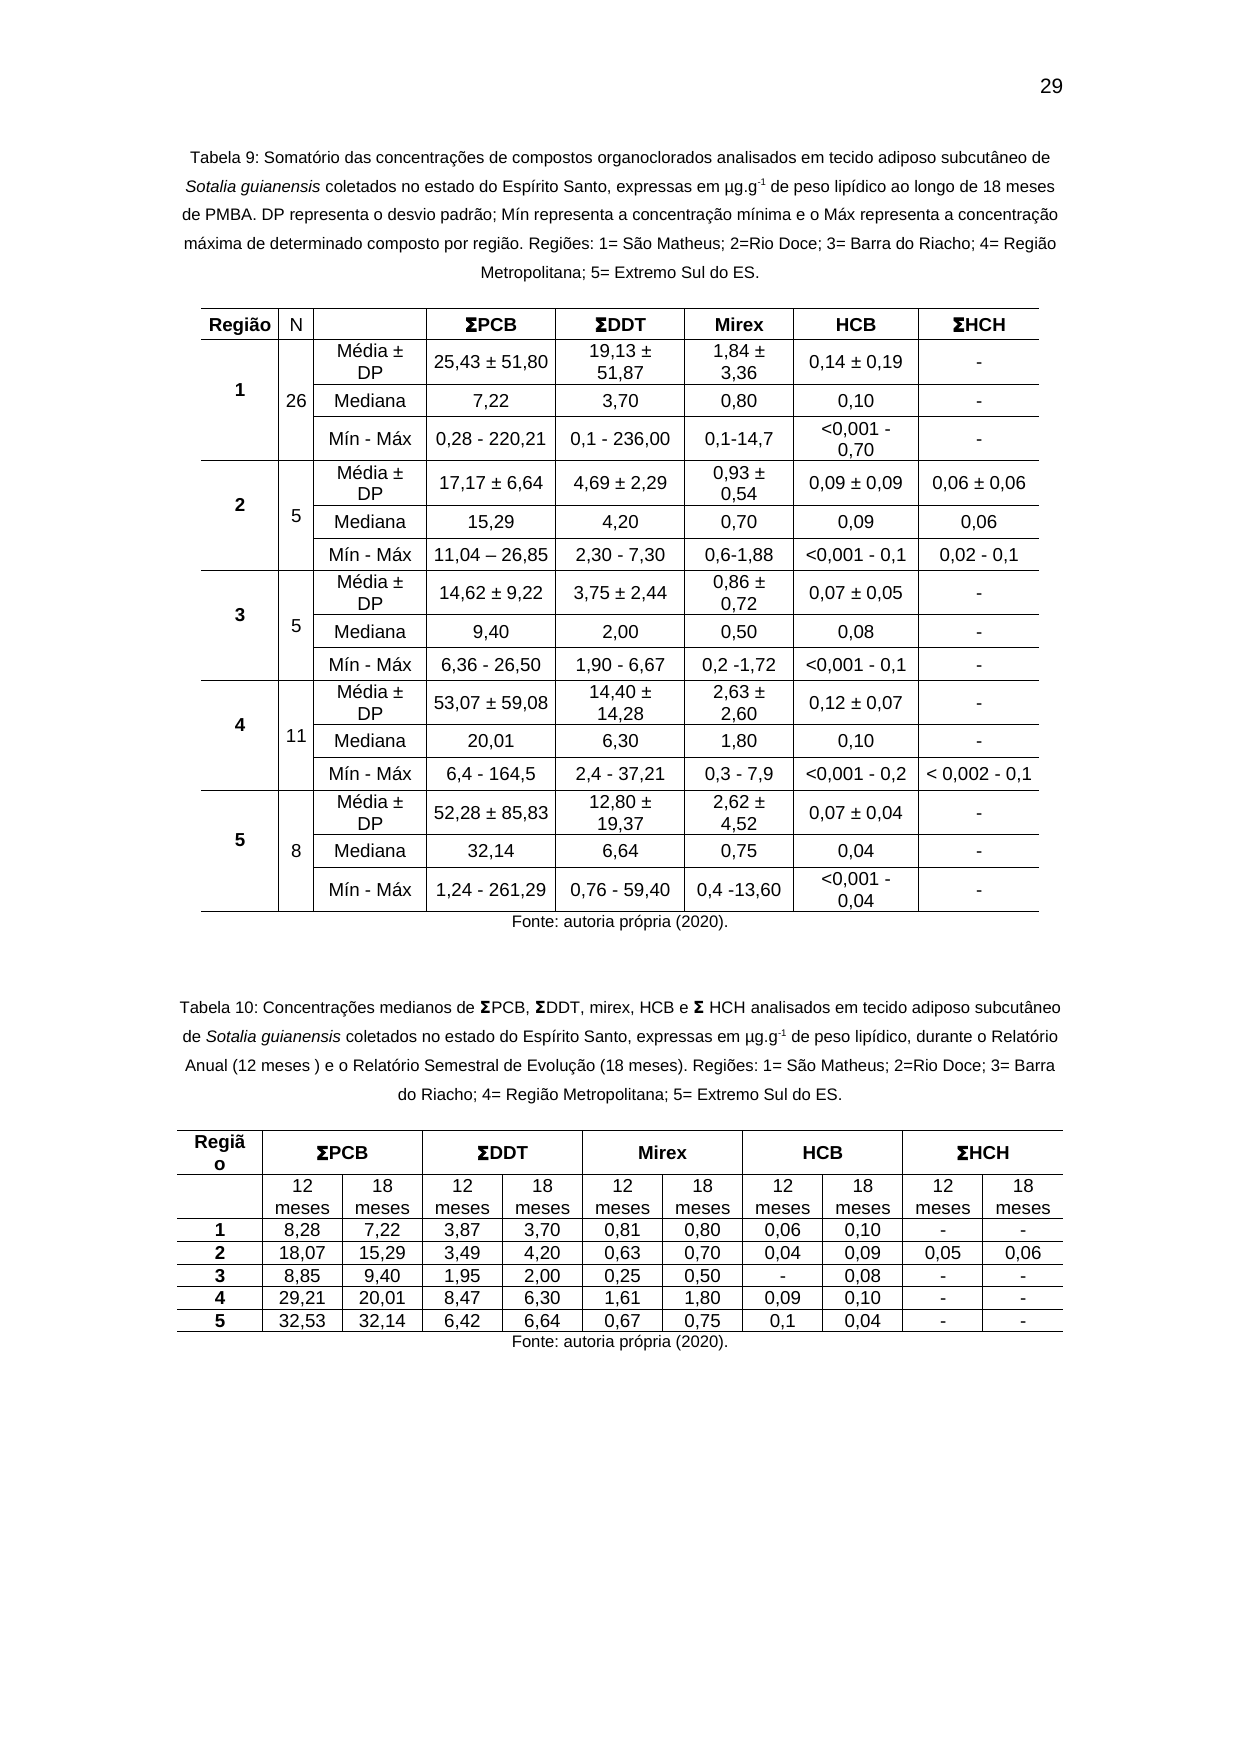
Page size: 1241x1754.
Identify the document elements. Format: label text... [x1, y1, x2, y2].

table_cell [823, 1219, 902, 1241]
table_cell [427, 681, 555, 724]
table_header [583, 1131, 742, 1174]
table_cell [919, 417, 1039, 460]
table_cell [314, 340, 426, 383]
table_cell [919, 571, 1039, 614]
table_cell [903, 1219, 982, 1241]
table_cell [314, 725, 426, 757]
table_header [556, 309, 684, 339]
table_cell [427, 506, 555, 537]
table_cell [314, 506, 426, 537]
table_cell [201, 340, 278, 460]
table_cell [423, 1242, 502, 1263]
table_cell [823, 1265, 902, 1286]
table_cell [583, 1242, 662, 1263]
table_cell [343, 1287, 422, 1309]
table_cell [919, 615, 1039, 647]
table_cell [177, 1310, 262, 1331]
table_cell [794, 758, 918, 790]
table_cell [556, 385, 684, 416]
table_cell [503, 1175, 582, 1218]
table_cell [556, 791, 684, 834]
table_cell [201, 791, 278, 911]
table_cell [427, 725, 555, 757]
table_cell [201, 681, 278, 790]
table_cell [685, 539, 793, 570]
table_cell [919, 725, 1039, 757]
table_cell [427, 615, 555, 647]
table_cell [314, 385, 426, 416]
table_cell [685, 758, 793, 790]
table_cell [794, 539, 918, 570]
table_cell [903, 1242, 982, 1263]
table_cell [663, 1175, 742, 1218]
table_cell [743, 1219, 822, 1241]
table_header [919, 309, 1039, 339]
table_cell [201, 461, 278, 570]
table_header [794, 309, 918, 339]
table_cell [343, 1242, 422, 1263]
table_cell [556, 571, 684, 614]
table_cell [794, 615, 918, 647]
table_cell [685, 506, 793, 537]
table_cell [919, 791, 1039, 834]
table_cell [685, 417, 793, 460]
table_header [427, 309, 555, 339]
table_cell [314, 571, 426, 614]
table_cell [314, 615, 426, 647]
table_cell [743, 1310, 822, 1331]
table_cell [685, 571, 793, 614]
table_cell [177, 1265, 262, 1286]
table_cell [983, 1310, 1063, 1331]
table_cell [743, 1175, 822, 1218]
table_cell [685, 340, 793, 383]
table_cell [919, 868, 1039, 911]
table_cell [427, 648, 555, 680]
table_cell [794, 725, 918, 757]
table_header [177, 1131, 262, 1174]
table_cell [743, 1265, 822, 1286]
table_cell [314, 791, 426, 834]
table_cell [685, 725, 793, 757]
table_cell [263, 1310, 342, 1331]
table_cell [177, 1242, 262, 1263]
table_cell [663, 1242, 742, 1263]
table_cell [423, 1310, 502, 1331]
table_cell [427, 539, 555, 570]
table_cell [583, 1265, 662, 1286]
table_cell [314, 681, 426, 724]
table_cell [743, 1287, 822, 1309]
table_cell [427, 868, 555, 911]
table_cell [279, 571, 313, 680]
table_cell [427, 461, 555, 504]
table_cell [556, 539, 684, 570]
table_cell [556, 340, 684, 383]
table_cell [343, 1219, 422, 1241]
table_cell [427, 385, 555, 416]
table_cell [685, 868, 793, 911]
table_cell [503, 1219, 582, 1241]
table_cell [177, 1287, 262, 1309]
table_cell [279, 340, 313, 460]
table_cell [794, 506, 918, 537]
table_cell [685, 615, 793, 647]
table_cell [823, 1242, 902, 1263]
text Tabela 10: Concentrações medianos de 𝝨PCB, 𝝨DDT, mirex, HCB e 𝝨 HCH analisados em tecido adiposo subcutâneo de Sotalia guianensis coletados no estado do Espírito Santo, expressas em µg.g-1 de peso lipídico, durante o Relatório Anual (12 meses ) e o Relatório Semestral de Evolução (18 meses). Regiões: 1= São Matheus; 2=Rio Doce; 3= Barra do Riacho; 4= Região Metropolitana; 5= Extremo Sul do ES. [177, 997, 1063, 1104]
text Fonte: autoria própria (2020). [177, 1332, 1063, 1351]
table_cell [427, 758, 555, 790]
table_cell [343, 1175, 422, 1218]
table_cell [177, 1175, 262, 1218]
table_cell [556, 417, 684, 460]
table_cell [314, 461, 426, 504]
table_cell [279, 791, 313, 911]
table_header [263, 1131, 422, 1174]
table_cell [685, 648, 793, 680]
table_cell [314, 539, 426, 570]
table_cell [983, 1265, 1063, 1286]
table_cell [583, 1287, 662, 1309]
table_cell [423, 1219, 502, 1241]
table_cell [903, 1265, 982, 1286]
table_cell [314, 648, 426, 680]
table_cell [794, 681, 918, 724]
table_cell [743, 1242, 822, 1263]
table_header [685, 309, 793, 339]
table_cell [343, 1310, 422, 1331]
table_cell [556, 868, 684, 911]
text Fonte: autoria própria (2020). [177, 912, 1063, 931]
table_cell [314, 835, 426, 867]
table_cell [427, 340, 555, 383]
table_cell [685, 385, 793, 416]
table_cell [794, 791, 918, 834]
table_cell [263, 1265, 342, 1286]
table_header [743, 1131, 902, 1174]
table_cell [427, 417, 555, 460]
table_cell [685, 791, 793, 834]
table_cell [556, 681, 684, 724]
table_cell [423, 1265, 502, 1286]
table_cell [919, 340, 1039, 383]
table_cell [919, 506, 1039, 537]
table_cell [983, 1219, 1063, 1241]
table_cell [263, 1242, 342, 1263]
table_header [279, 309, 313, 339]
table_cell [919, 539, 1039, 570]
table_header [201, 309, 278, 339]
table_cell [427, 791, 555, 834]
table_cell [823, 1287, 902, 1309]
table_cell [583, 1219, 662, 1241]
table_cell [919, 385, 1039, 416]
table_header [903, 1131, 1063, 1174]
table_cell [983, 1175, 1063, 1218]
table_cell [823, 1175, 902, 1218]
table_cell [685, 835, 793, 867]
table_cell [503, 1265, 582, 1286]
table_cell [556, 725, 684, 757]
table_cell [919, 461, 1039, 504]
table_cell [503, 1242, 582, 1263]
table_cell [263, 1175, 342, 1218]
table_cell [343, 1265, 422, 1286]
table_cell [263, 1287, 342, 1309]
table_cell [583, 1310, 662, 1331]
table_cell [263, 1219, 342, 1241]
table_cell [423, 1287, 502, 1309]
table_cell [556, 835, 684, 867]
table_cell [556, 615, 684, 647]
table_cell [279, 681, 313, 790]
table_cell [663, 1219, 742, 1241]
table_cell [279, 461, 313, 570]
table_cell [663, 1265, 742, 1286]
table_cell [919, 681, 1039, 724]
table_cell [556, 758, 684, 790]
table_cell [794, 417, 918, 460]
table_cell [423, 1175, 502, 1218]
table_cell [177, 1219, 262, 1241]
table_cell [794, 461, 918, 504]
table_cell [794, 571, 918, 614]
text Tabela 9: Somatório das concentrações de compostos organoclorados analisados em tecido adiposo subcutâneo de Sotalia guianensis coletados no estado do Espírito Santo, expressas em µg.g-1 de peso lipídico ao longo de 18 meses de PMBA. DP representa o desvio padrão; Mín representa a concentração mínima e o Máx representa a concentração máxima de determinado composto por região. Regiões: 1= São Matheus; 2=Rio Doce; 3= Barra do Riacho; 4= Região Metropolitana; 5= Extremo Sul do ES. [177, 148, 1063, 282]
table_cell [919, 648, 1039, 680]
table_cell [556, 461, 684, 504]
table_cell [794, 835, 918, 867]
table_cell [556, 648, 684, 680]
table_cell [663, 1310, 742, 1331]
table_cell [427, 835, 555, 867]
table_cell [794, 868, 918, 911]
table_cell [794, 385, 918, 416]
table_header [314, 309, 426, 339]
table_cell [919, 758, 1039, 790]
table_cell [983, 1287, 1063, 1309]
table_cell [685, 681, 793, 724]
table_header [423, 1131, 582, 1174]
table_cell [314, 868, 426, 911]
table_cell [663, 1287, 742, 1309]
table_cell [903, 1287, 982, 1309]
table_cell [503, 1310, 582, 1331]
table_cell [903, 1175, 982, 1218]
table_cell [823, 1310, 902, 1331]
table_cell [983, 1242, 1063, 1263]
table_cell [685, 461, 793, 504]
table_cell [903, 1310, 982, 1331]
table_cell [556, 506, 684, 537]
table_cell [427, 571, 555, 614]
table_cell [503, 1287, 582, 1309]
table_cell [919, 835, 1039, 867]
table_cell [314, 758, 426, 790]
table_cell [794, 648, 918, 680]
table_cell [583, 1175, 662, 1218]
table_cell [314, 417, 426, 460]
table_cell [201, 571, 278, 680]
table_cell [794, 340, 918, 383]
